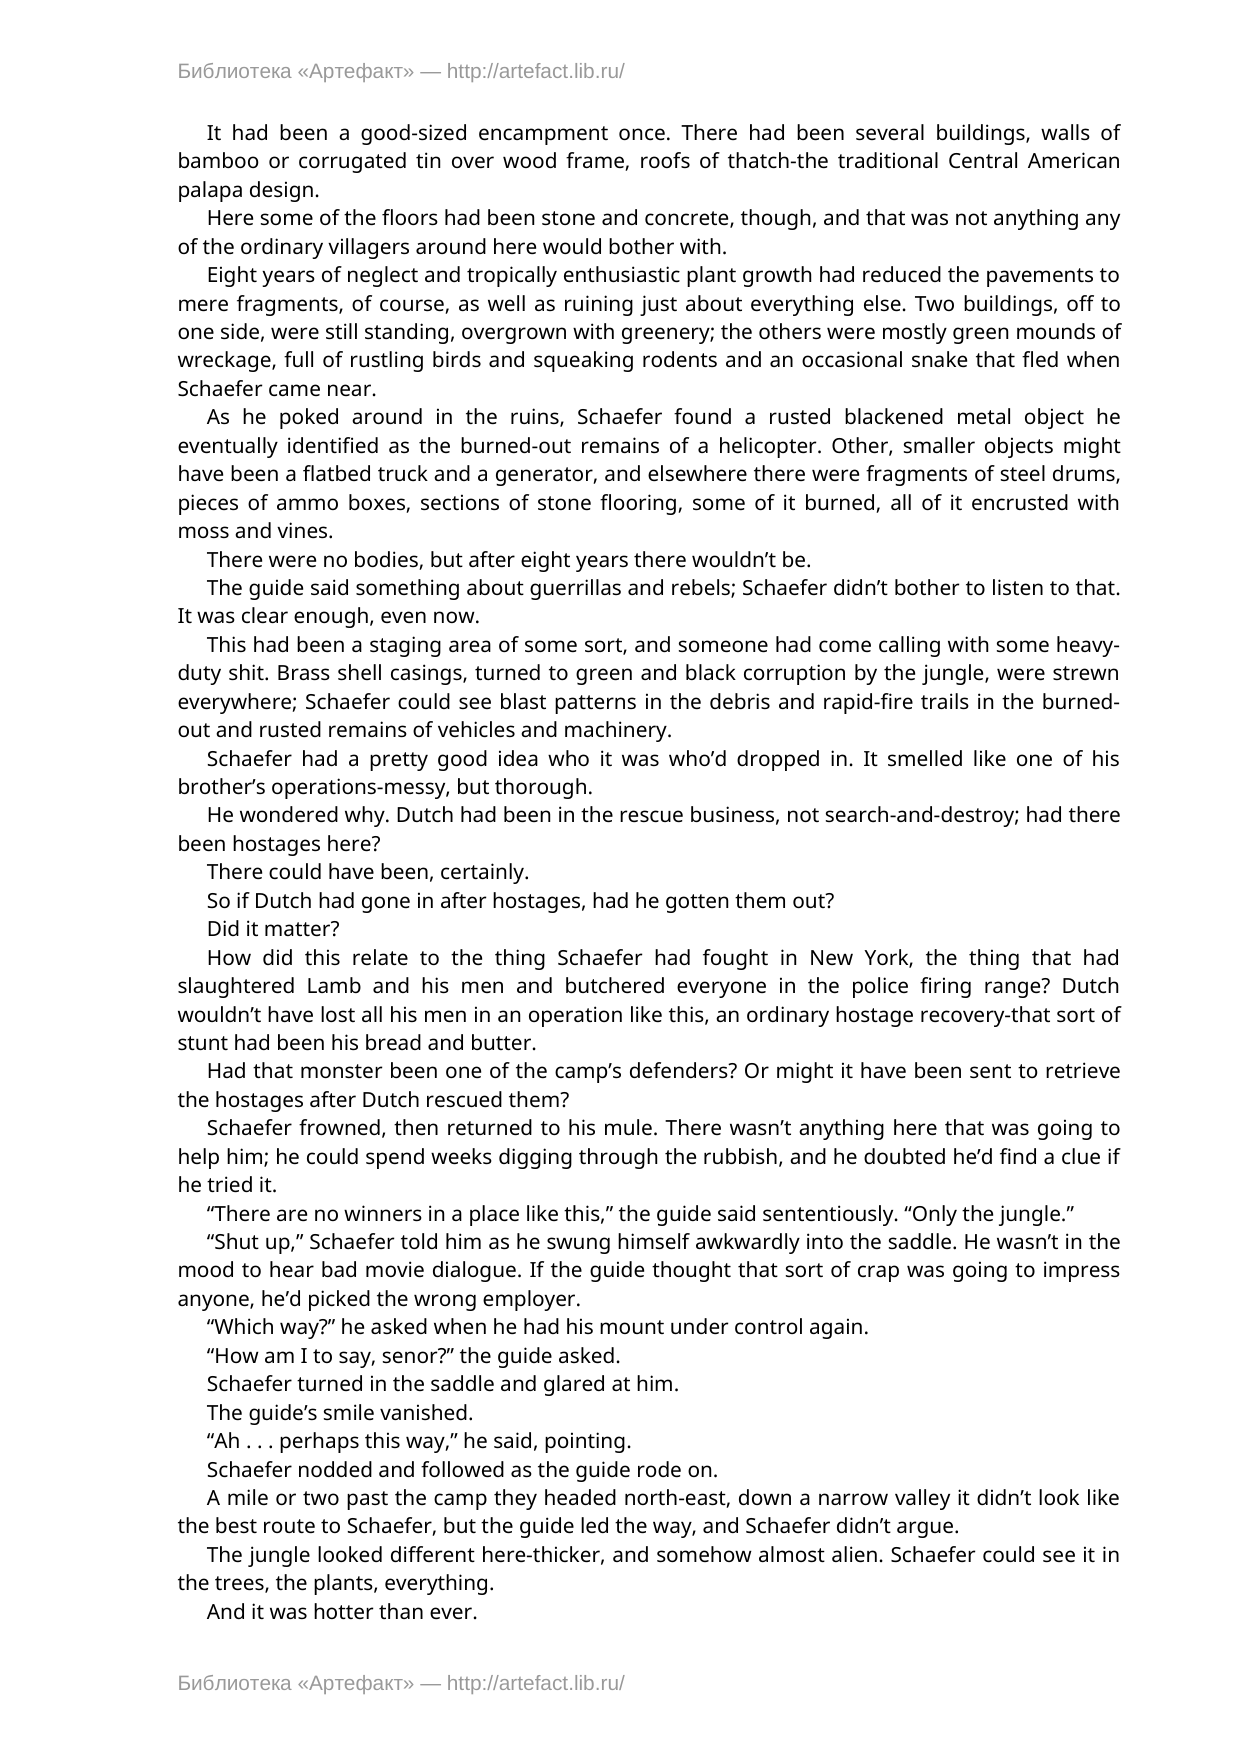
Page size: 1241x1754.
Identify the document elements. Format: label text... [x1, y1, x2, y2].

text It had been a good-sized encampment once. There had been several buildings, walls of bamboo or corrugated tin over wood frame, roofs of thatch-the traditional Central American palapa design. [177, 118, 1122, 203]
text Schaefer frowned, then returned to his mule. There wasn’t anything here that was going to help him; he could spend weeks digging through the rubbish, and he doubted he’d find a clue if he tried it. [177, 1113, 1122, 1199]
text So if Dutch had gone in after hostages, had he gotten them out? [177, 886, 1122, 914]
text There were no bodies, but after eight years there wouldn’t be. [177, 545, 1122, 573]
text Eight years of neglect and tropically enthusiastic plant growth had reduced the pavements to mere fragments, of course, as well as ruining just about everything else. Two buildings, off to one side, were still standing, overgrown with greenery; the others were mostly green mounds of wreckage, full of rustling birds and squeaking rodents and an occasional snake that fled when Schaefer came near. [177, 260, 1122, 402]
text “Ah . . . perhaps this way,” he said, pointing. [177, 1426, 1122, 1455]
text As he poked around in the ruins, Schaefer found a rusted blackened metal object he eventually identified as the burned-out remains of a helicopter. Other, smaller objects might have been a flatbed truck and a generator, and elsewhere there were fragments of steel drums, pieces of ammo boxes, sections of stone flooring, some of it burned, all of it encrusted with moss and vines. [177, 402, 1122, 545]
text There could have been, certainly. [177, 857, 1122, 886]
text “There are no winners in a place like this,” the guide said sententiously. “Only the jungle.” [177, 1199, 1122, 1227]
text The guide said something about guerrillas and rebels; Schaefer didn’t bother to listen to that. It was clear enough, even now. [177, 573, 1122, 630]
text This had been a staging area of some sort, and someone had come calling with some heavy-duty shit. Brass shell casings, turned to green and black corruption by the jungle, were strewn everywhere; Schaefer could see blast patterns in the debris and rapid-fire trails in the burned-out and rusted remains of vehicles and machinery. [177, 630, 1122, 744]
text Here some of the floors had been stone and concrete, though, and that was not anything any of the ordinary villagers around here would bother with. [177, 203, 1122, 260]
text “Which way?” he asked when he had his mount under control again. [177, 1312, 1122, 1341]
text Had that monster been one of the camp’s defenders? Or might it have been sent to retrieve the hostages after Dutch rescued them? [177, 1057, 1122, 1113]
text “How am I to say, senor?” the guide asked. [177, 1341, 1122, 1369]
text “Shut up,” Schaefer told him as he swung himself awkwardly into the saddle. He wasn’t in the mood to hear bad movie dialogue. If the guide thought that sort of crap was going to impress anyone, he’d picked the wrong employer. [177, 1227, 1122, 1312]
text And it was hotter than ever. [177, 1597, 1122, 1625]
text How did this relate to the thing Schaefer had fought in New York, the thing that had slaughtered Lamb and his men and butchered everyone in the police firing range? Dutch wouldn’t have lost all his men in an operation like this, an ordinary hostage recovery-that sort of stunt had been his bread and butter. [177, 943, 1122, 1057]
text He wondered why. Dutch had been in the rescue business, not search-and-destroy; had there been hostages here? [177, 801, 1122, 857]
text Schaefer nodded and followed as the guide rode on. [177, 1455, 1122, 1483]
text The jungle looked different here-thicker, and somehow almost alien. Schaefer could see it in the trees, the plants, everything. [177, 1540, 1122, 1597]
text Schaefer had a pretty good idea who it was who’d dropped in. It smelled like one of his brother’s operations-messy, but thorough. [177, 744, 1122, 801]
text Did it matter? [177, 914, 1122, 943]
text Schaefer turned in the saddle and glared at him. [177, 1369, 1122, 1398]
text A mile or two past the camp they headed north-east, down a narrow valley it didn’t look like the best route to Schaefer, but the guide led the way, and Schaefer didn’t argue. [177, 1483, 1122, 1540]
text The guide’s smile vanished. [177, 1398, 1122, 1426]
